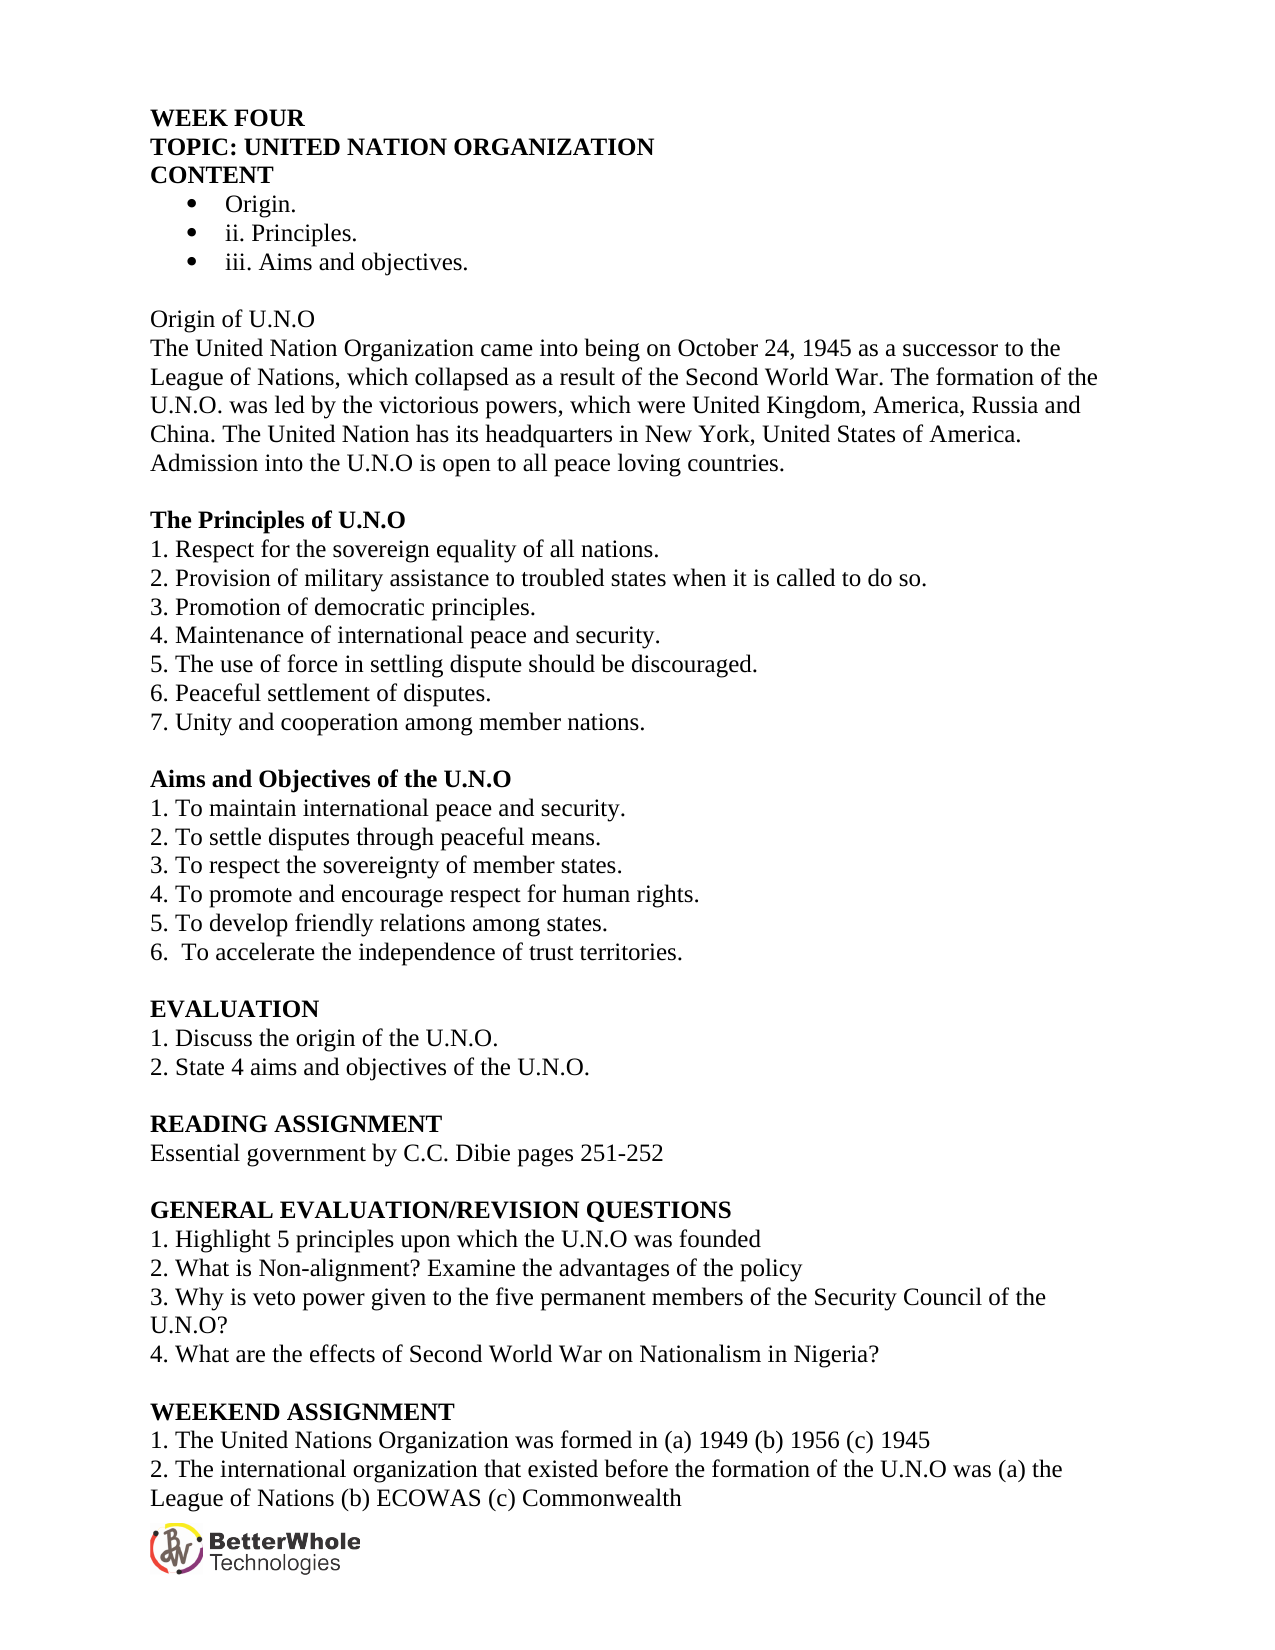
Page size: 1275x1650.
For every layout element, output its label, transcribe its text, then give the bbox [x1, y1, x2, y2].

text 3. Promotion of democratic principles. [150, 592, 1125, 621]
text 3. To respect the sovereignty of member states. [150, 851, 1125, 879]
text GENERAL EVALUATION/REVISION QUESTIONS [150, 1196, 1125, 1224]
text The United Nation Organization came into being on October 24, 1945 as a successor to the League of Nations, which collapsed as a result of the Second World War. The formation of the U.N.O. was led by the victorious powers, which were United Kingdom, America, Russia and China. The United Nation has its headquarters in New York, United States of America. Admission into the U.N.O is open to all peace loving countries. [150, 333, 1125, 477]
text CONTENT [150, 161, 1125, 189]
text READING ASSIGNMENT [150, 1109, 1125, 1138]
text 1. Highlight 5 principles upon which the U.N.O was founded [150, 1224, 1125, 1253]
text 4. To promote and encourage respect for human rights. [150, 879, 1125, 908]
text 4. What are the effects of Second World War on Nationalism in Nigeria? [150, 1339, 1125, 1368]
text 1. Respect for the sovereign equality of all nations. [150, 534, 1125, 563]
list iii. Aims and objectives. [187, 247, 1125, 276]
text WEEKEND ASSIGNMENT [150, 1397, 1125, 1426]
text EVALUATION [150, 994, 1125, 1023]
text TOPIC: UNITED NATION ORGANIZATION [150, 132, 1125, 161]
list Origin. [187, 189, 1125, 218]
text Origin of U.N.O [150, 304, 1125, 333]
text WEEK FOUR [150, 103, 1125, 132]
text 4. Maintenance of international peace and security. [150, 621, 1125, 649]
text 2. What is Non-alignment? Examine the advantages of the policy [150, 1253, 1125, 1282]
text 6. Peaceful settlement of disputes. [150, 678, 1125, 707]
text 2. Provision of military assistance to troubled states when it is called to do so. [150, 563, 1125, 592]
text 5. To develop friendly relations among states. [150, 908, 1125, 937]
text 1. Discuss the origin of the U.N.O. [150, 1023, 1125, 1052]
text 2. State 4 aims and objectives of the U.N.O. [150, 1052, 1125, 1081]
text 3. Why is veto power given to the five permanent members of the Security Council of the U.N.O? [150, 1282, 1125, 1339]
text Aims and Objectives of the U.N.O [150, 764, 1125, 793]
text 6. To accelerate the independence of trust territories. [150, 937, 1125, 966]
text 7. Unity and cooperation among member nations. [150, 707, 1125, 736]
text 1. To maintain international peace and security. [150, 793, 1125, 822]
text Essential government by C.C. Dibie pages 251-252 [150, 1138, 1125, 1167]
text 2. The international organization that existed before the formation of the U.N.O was (a) the League of Nations (b) ECOWAS (c) Commonwealth [150, 1454, 1125, 1512]
text 2. To settle disputes through peaceful means. [150, 822, 1125, 851]
text The Principles of U.N.O [150, 506, 1125, 534]
text 5. The use of force in settling dispute should be discouraged. [150, 649, 1125, 678]
picture [150, 1523, 360, 1575]
text 1. The United Nations Organization was formed in (a) 1949 (b) 1956 (c) 1945 [150, 1426, 1125, 1454]
list ii. Principles. [187, 218, 1125, 247]
